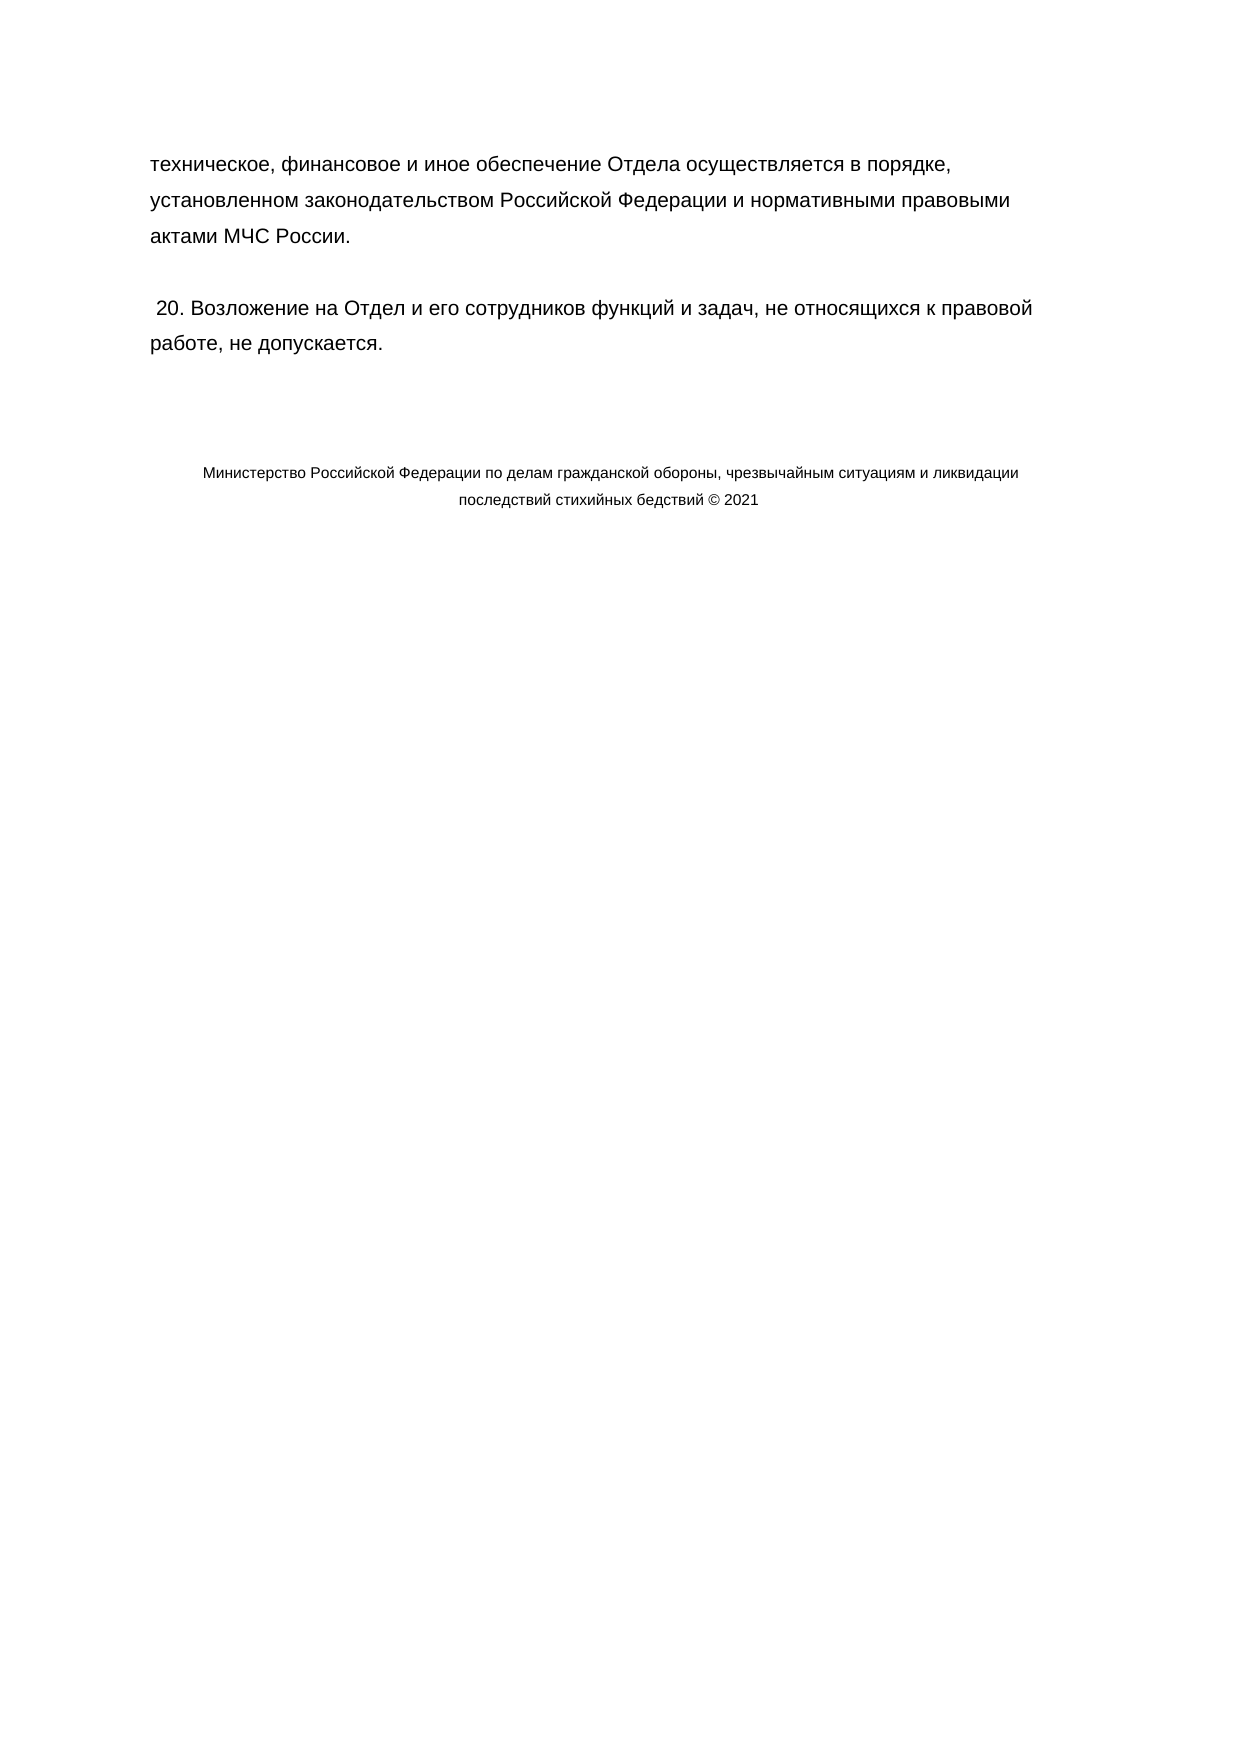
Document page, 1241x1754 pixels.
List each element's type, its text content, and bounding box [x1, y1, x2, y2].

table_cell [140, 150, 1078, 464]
table_cell Министерство Российской Федерации по делам гражданской обороны, чрезвычайным ситуациям и ликвидации последствий стихийных бедствий © 2021 [140, 464, 1078, 546]
